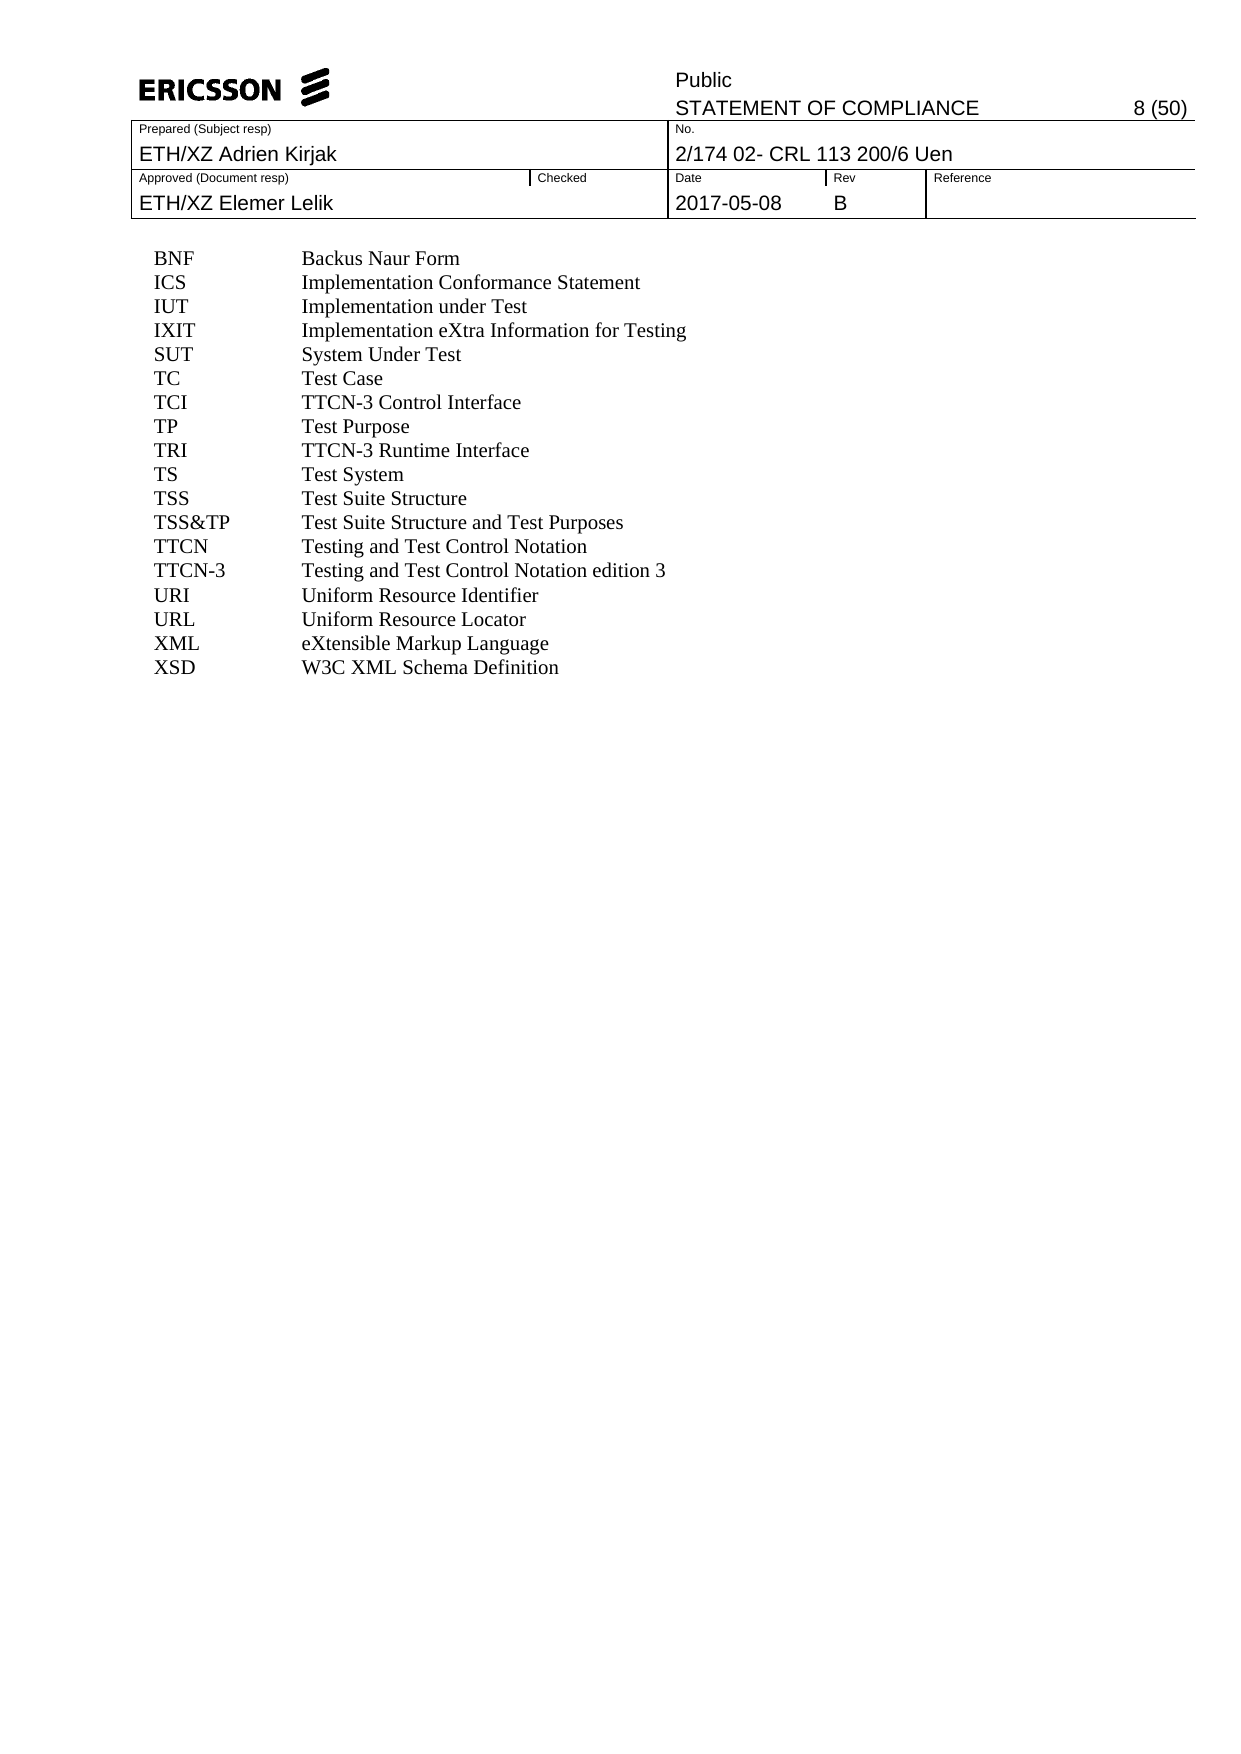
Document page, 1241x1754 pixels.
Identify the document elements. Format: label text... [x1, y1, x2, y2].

text IXIT Implementation eXtra Information for Testing [154, 318, 1181, 342]
text TTCN-3 Testing and Test Control Notation edition 3 [154, 558, 1181, 582]
text XSD W3C XML Schema Definition [154, 655, 1181, 679]
text TS Test System [154, 462, 1181, 486]
text BNF Backus Naur Form [154, 246, 1181, 270]
text TC Test Case [154, 366, 1181, 390]
text IUT Implementation under Test [154, 294, 1181, 318]
picture [138, 67, 330, 107]
text XML eXtensible Markup Language [154, 631, 1181, 655]
text TTCN Testing and Test Control Notation [154, 534, 1181, 558]
text SUT System Under Test [154, 342, 1181, 366]
text URL Uniform Resource Locator [154, 607, 1181, 631]
text TRI TTCN-3 Runtime Interface [154, 438, 1181, 462]
text TP Test Purpose [154, 414, 1181, 438]
text URI Uniform Resource Identifier [154, 582, 1181, 607]
text TSS Test Suite Structure [154, 486, 1181, 510]
text ICS Implementation Conformance Statement [154, 270, 1181, 294]
text TCI TTCN-3 Control Interface [154, 390, 1181, 414]
text TSS&TP Test Suite Structure and Test Purposes [154, 510, 1181, 534]
